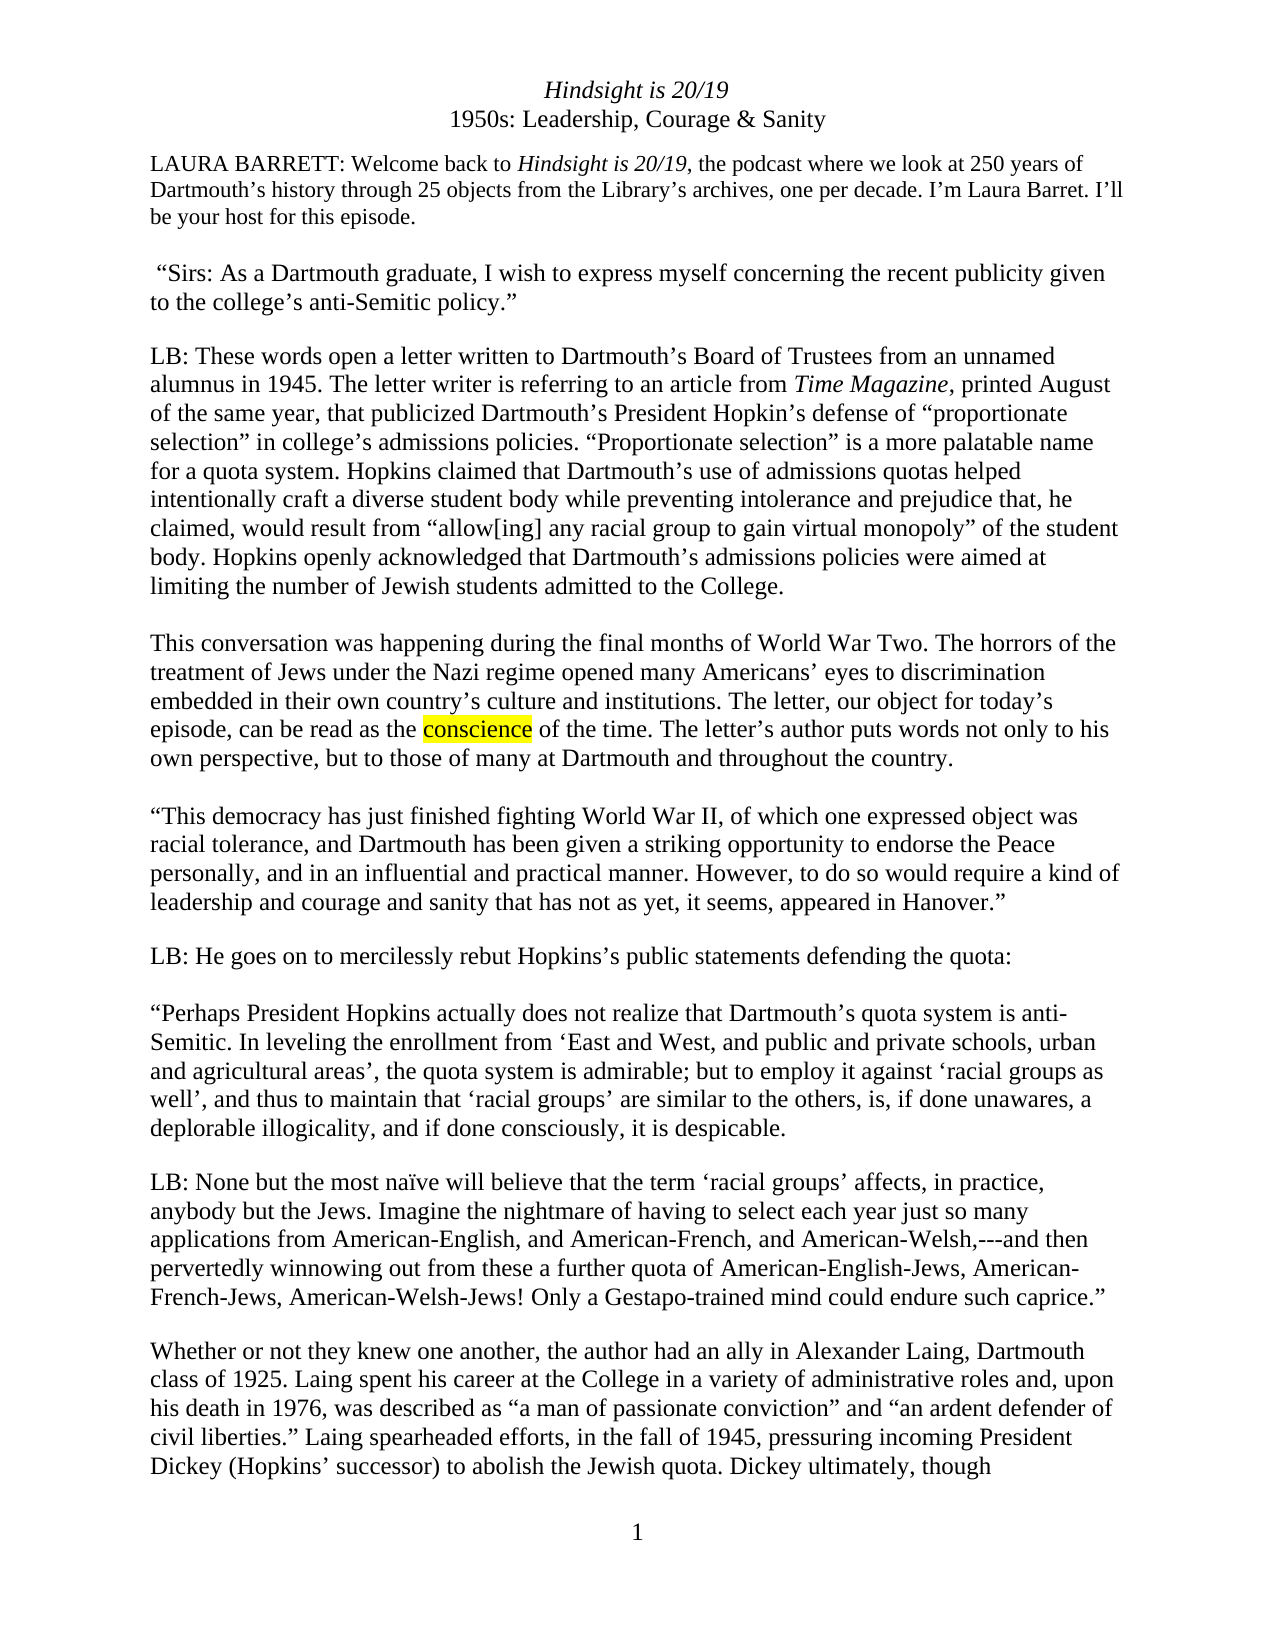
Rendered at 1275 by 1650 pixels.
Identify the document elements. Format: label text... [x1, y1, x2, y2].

text “This democracy has just finished fighting World War II, of which one expressed object was racial tolerance, and Dartmouth has been given a striking opportunity to endorse the Peace personally, and in an influential and practical manner. However, to do so would require a kind of leadership and courage and sanity that has not as yet, it seems, appeared in Hanover.” [150, 801, 1125, 916]
text This conversation was happening during the final months of World War Two. The horrors of the treatment of Jews under the Nazi regime opened many Americans’ eyes to discrimination embedded in their own country’s culture and institutions. The letter, our object for today’s episode, can be read as the conscience of the time. The letter’s author puts words not only to his own perspective, but to those of many at Dartmouth and throughout the country. [150, 628, 1125, 772]
text LB: These words open a letter written to Dartmouth’s Board of Trustees from an unnamed alumnus in 1945. The letter writer is referring to an article from Time Magazine, printed August of the same year, that publicized Dartmouth’s President Hopkin’s defense of “proportionate selection” in college’s admissions policies. “Proportionate selection” is a more palatable name for a quota system. Hopkins claimed that Dartmouth’s use of admissions quotas helped intentionally craft a diverse student body while preventing intolerance and prejudice that, he claimed, would result from “allow[ing] any racial group to gain virtual monopoly” of the student body. Hopkins openly acknowledged that Dartmouth’s admissions policies were aimed at limiting the number of Jewish students admitted to the College. [150, 341, 1125, 599]
text LB: None but the most naïve will believe that the term ‘racial groups’ affects, in practice, anybody but the Jews. Imagine the nightmare of having to select each year just so many applications from American-English, and American-French, and American-Welsh,---and then pervertedly winnowing out from these a further quota of American-English-Jews, American-French-Jews, American-Welsh-Jews! Only a Gestapo-trained mind could endure such caprice.” [150, 1167, 1125, 1311]
text LAURA BARRETT: Welcome back to Hindsight is 20/19, the podcast where we look at 250 years of Dartmouth’s history through 25 objects from the Library’s archives, one per decade. I’m Laura Barret. I’ll be your host for this episode. [150, 150, 1125, 229]
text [150, 1336, 1125, 1479]
text “Sirs: As a Dartmouth graduate, I wish to express myself concerning the recent publicity given to the college’s anti-Semitic policy.” [150, 258, 1125, 316]
text LB: He goes on to mercilessly rebut Hopkins’s public statements defending the quota: [150, 941, 1125, 969]
text “Perhaps President Hopkins actually does not realize that Dartmouth’s quota system is anti-Semitic. In leveling the enrollment from ‘East and West, and public and private schools, urban and agricultural areas’, the quota system is admirable; but to employ it against ‘racial groups as well’, and thus to maintain that ‘racial groups’ are similar to the others, is, if done unawares, a deplorable illogicality, and if done consciously, it is despicable. [150, 998, 1125, 1142]
